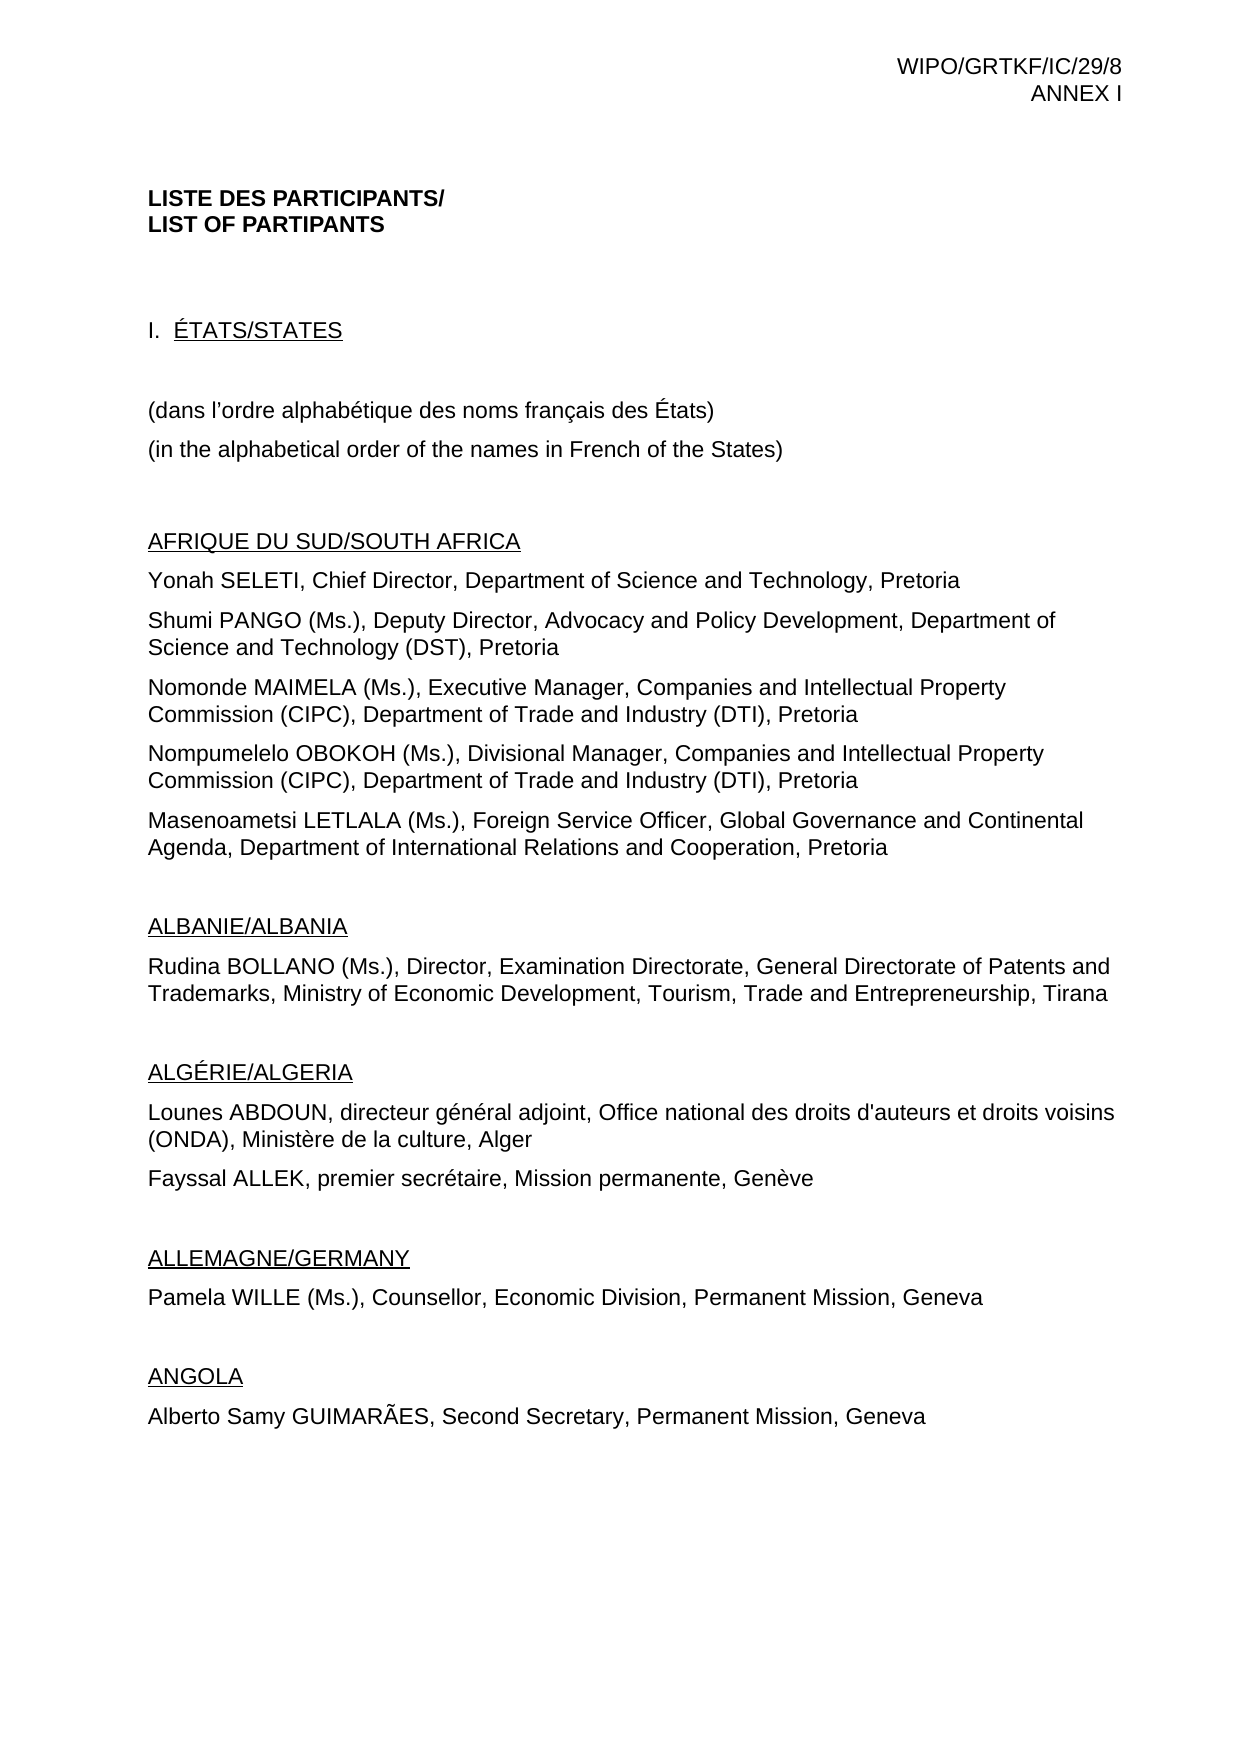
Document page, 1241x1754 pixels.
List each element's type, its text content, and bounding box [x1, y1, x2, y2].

text Alberto Samy GUIMARÃES, Second Secretary, Permanent Mission, Geneva [148, 1403, 1122, 1430]
text Fayssal ALLEK, premier secrétaire, Mission permanente, Genève [148, 1165, 1122, 1192]
text (in the alphabetical order of the names in French of the States) [148, 435, 1122, 462]
text Masenoametsi LETLALA (Ms.), Foreign Service Officer, Global Governance and Continental Agenda, Department of International Relations and Cooperation, Pretoria [148, 807, 1122, 861]
text I. ÉTATS/STATES [148, 317, 1122, 344]
text ANGOLA [148, 1363, 1122, 1390]
text Rudina BOLLANO (Ms.), Director, Examination Directorate, General Directorate of Patents and Trademarks, Ministry of Economic Development, Tourism, Trade and Entrepreneurship, Tirana [148, 953, 1122, 1007]
subtitle LIST OF PARtipants [148, 211, 1122, 238]
text ALGÉRIE/ALGERIA [148, 1059, 1122, 1086]
text Shumi PANGO (Ms.), Deputy Director, Advocacy and Policy Development, Department of Science and Technology (DST), Pretoria [148, 607, 1122, 661]
text AFRIQUE DU SUD/SOUTH AFRICA [148, 528, 1122, 555]
text Pamela WILLE (Ms.), Counsellor, Economic Division, Permanent Mission, Geneva [148, 1284, 1122, 1311]
text Nompumelelo OBOKOH (Ms.), Divisional Manager, Companies and Intellectual Property Commission (CIPC), Department of Trade and Industry (DTI), Pretoria [148, 740, 1122, 794]
subtitle LISTE DES PARTICIPANTS/ [148, 185, 1122, 211]
text ALBANIE/ALBANIA [148, 913, 1122, 940]
text Lounes ABDOUN, directeur général adjoint, Office national des droits d'auteurs et droits voisins (ONDA), Ministère de la culture, Alger [148, 1098, 1122, 1153]
text Nomonde MAIMELA (Ms.), Executive Manager, Companies and Intellectual Property Commission (CIPC), Department of Trade and Industry (DTI), Pretoria [148, 673, 1122, 728]
text ALLEMAGNE/GERMANY [148, 1244, 1122, 1271]
text Yonah SELETI, Chief Director, Department of Science and Technology, Pretoria [148, 567, 1122, 594]
text (dans l’ordre alphabétique des noms français des États) [148, 396, 1122, 423]
